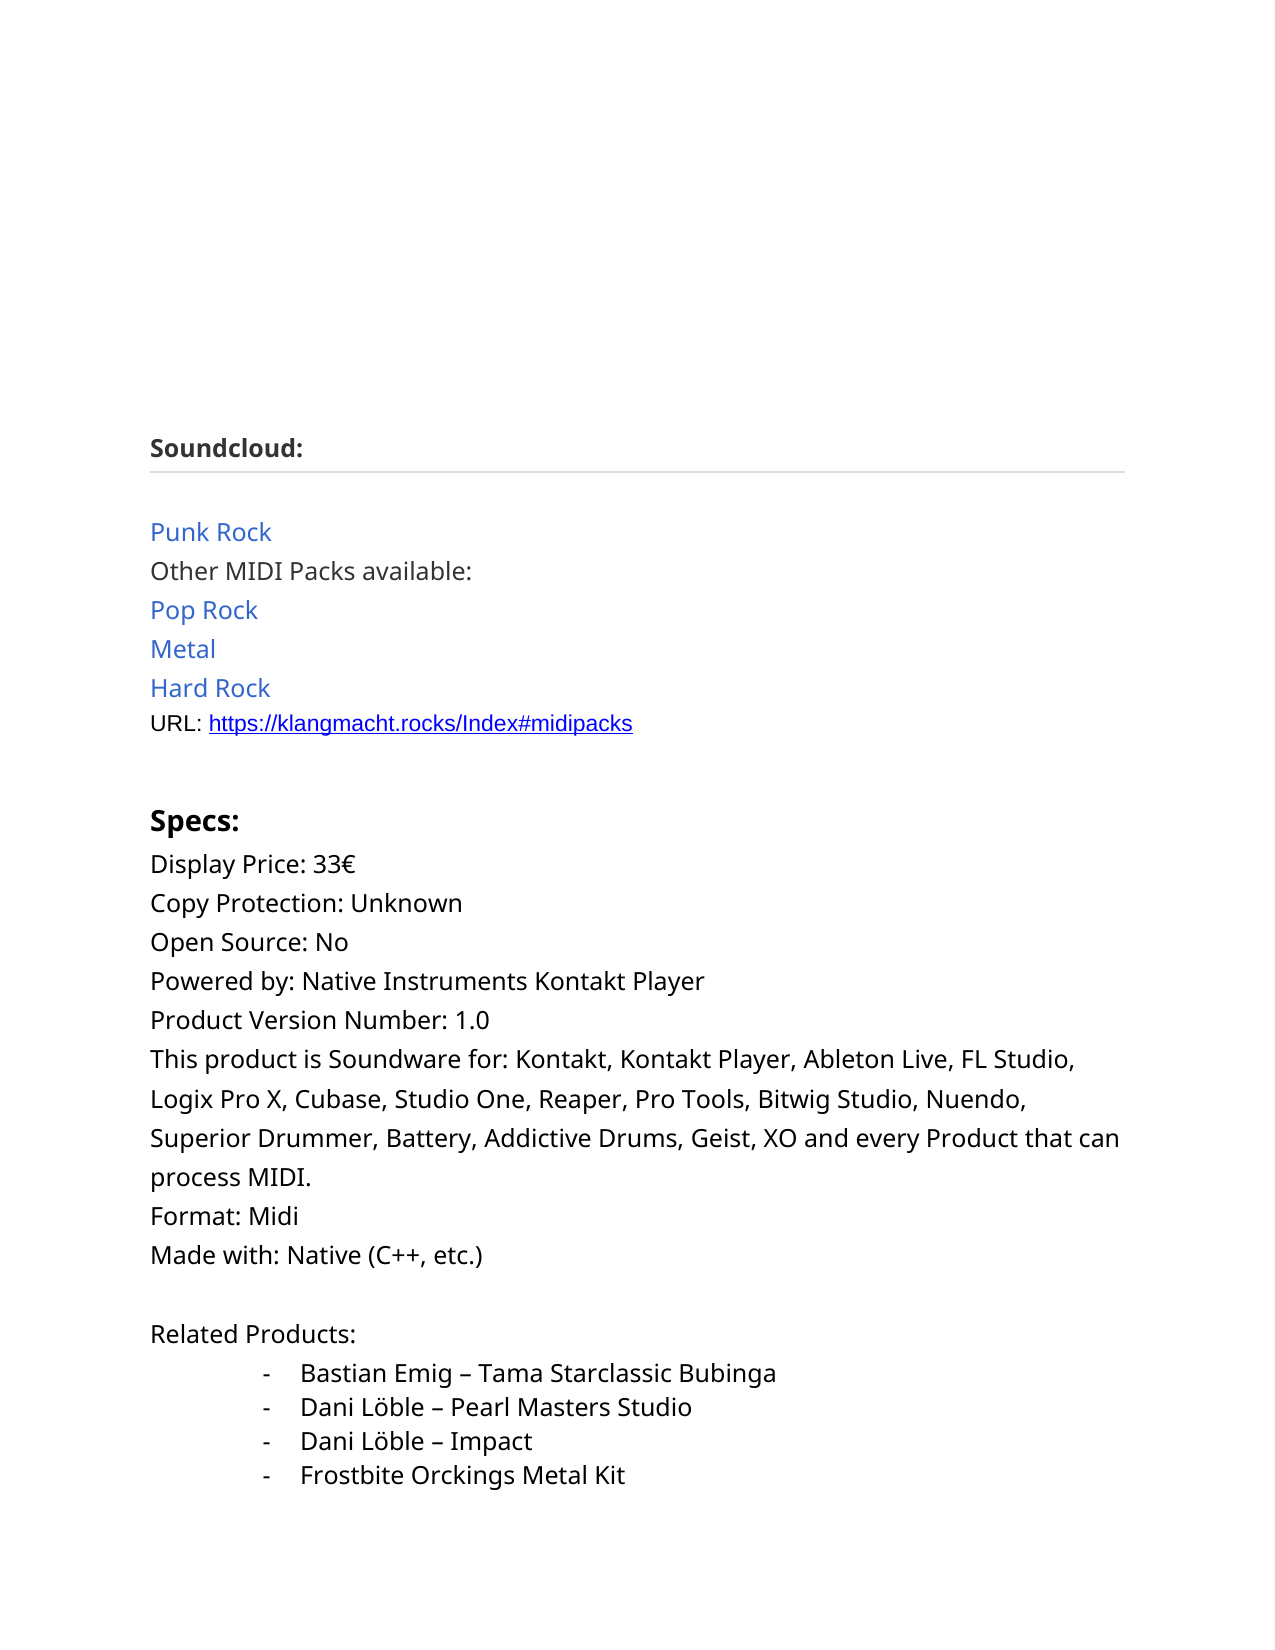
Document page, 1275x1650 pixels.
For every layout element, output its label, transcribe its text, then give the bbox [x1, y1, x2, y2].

text This product is Soundware for: Kontakt, Kontakt Player, Ableton Live, FL Studio, Logix Pro X, Cubase, Studio One, Reaper, Pro Tools, Bitwig Studio, Nuendo, Superior Drummer, Battery, Addictive Drums, Geist, XO and every Product that can process MIDI. [150, 1042, 1125, 1194]
text Powered by: Native Instruments Kontakt Player [150, 964, 1125, 998]
text Product Version Number: 1.0 [150, 1003, 1125, 1037]
text Open Source: No [150, 924, 1125, 959]
text Pop Rock [150, 592, 1125, 627]
text URL: https://klangmacht.rocks/Index#midipacks [150, 710, 1125, 736]
text Display Price: 33€ [150, 846, 1125, 880]
text Related Products: [150, 1316, 1125, 1350]
list Dani Löble – Pearl Masters Studio [262, 1389, 1125, 1423]
text Made with: Native (C++, etc.) [150, 1238, 1125, 1272]
text Punk Rock [150, 514, 1125, 548]
subtitle Soundcloud: [150, 431, 1125, 471]
text Specs: [150, 801, 1125, 840]
text Hard Rock [150, 671, 1125, 705]
list Bastian Emig – Tama Starclassic Bubinga [262, 1355, 1125, 1389]
text Format: Midi [150, 1199, 1125, 1233]
list Dani Löble – Impact [262, 1423, 1125, 1458]
text Other MIDI Packs available: [150, 553, 1125, 587]
list Frostbite Orckings Metal Kit [262, 1458, 1125, 1492]
text Metal [150, 632, 1125, 666]
text Copy Protection: Unknown [150, 885, 1125, 919]
